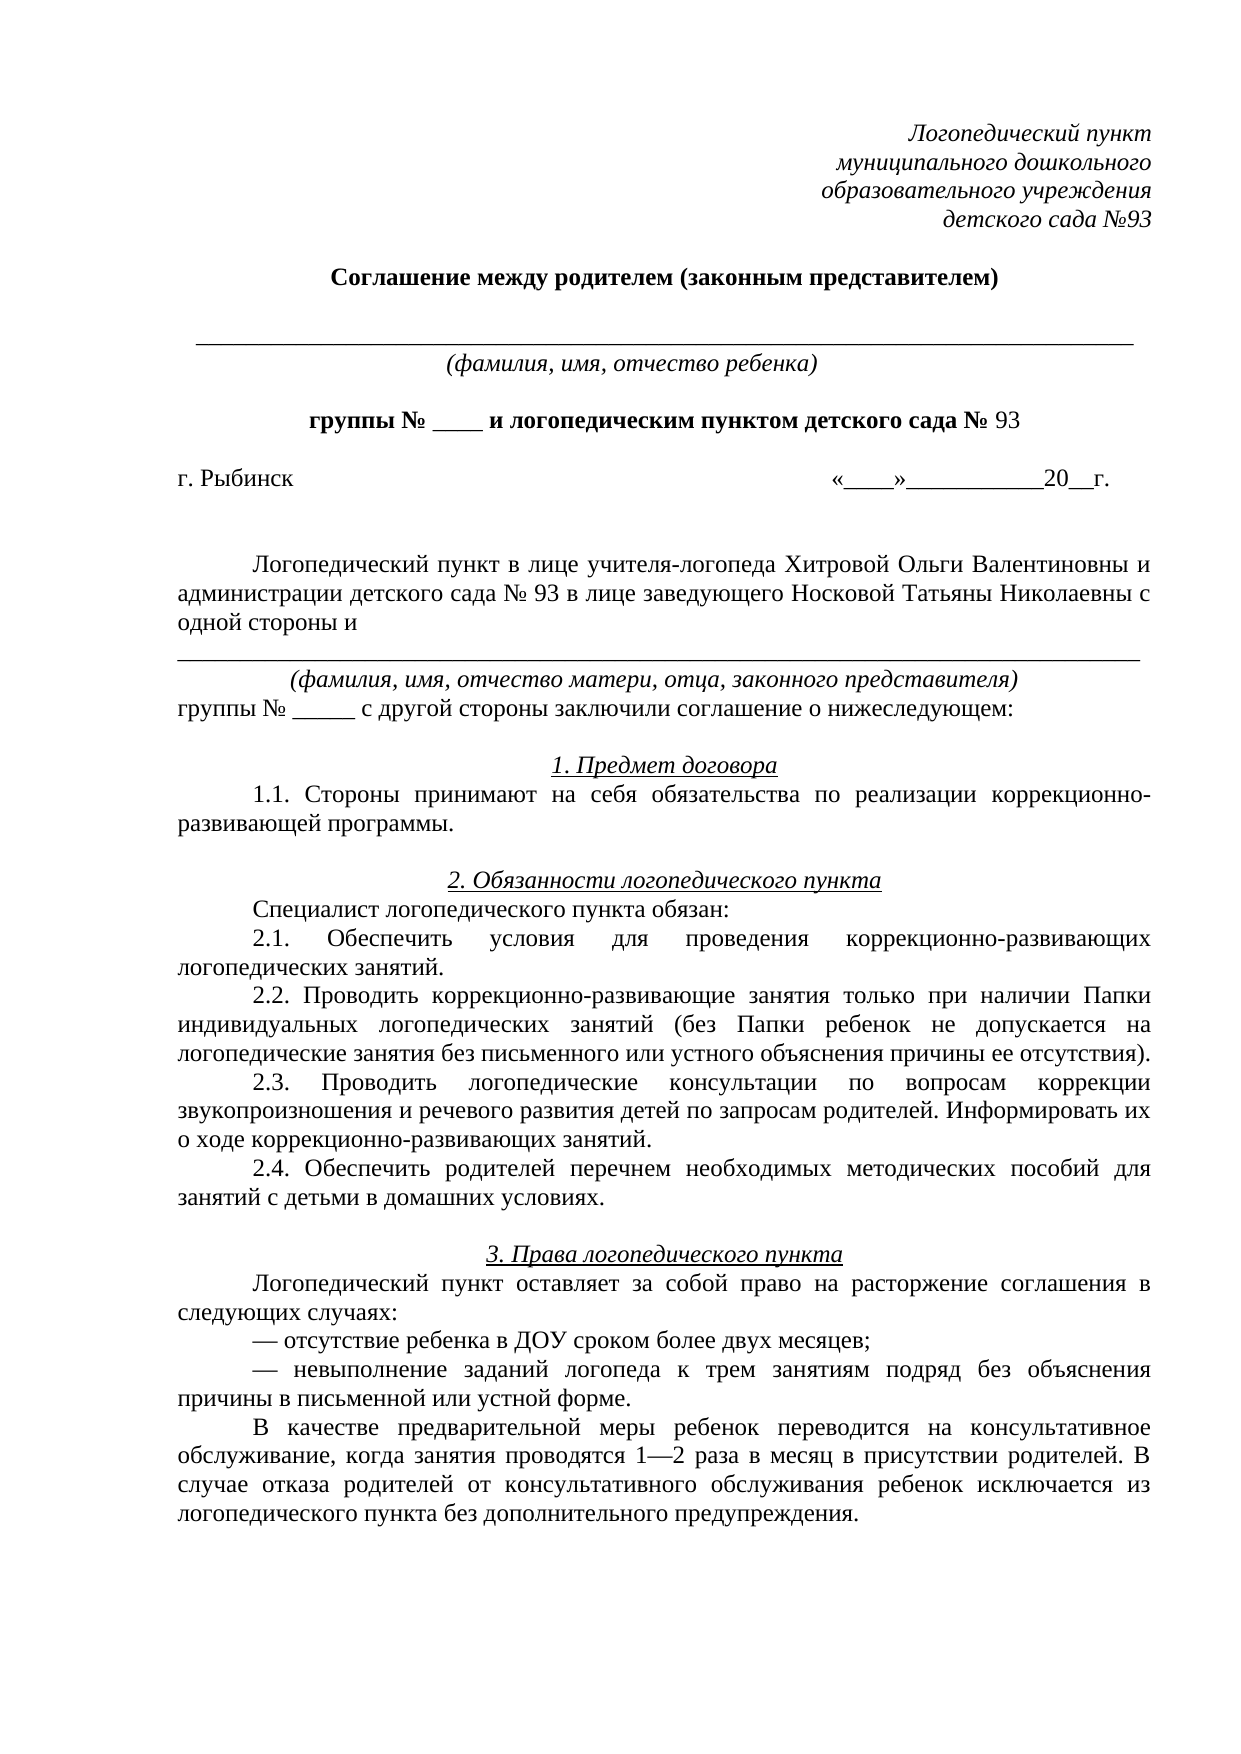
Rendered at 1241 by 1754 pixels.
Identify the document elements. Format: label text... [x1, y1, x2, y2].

text группы № _____ с другой стороны заключили соглашение о нижеследующем: [177, 693, 1152, 722]
text 2. Обязанности логопедического пункта [177, 866, 1152, 894]
text Соглашение между родителем (законным представителем) [177, 262, 1152, 291]
text 1.1. Стороны принимают на себя обязательства по реализации коррекционно-развивающей программы. [177, 779, 1152, 837]
text г. Рыбинск «____»___________20__г. [177, 463, 1152, 492]
text (фамилия, имя, отчество матери, отца, законного представителя) [177, 664, 1152, 693]
text муниципального дошкольного [177, 147, 1152, 176]
text 3. Права логопедического пункта [177, 1239, 1152, 1268]
text 1. Предмет договора [177, 751, 1152, 779]
text (фамилия, имя, отчество ребенка) [327, 348, 1152, 377]
text 2.3. Проводить логопедические консультации по вопросам коррекции звукопроизношения и речевого развития детей по запросам родителей. Информировать их о ходе коррекционно-развивающих занятий. [177, 1067, 1152, 1153]
text детского сада №93 [177, 204, 1152, 233]
text 2.2. Проводить коррекционно-развивающие занятия только при наличии Папки индивидуальных логопедических занятий (без Папки ребенок не допускается на логопедические занятия без письменного или устного объяснения причины ее отсутствия). [177, 981, 1152, 1067]
text — отсутствие ребенка в ДОУ сроком более двух месяцев; [177, 1326, 1152, 1354]
text В качестве предварительной меры ребенок переводится на консультативное обслуживание, когда занятия проводятся 1—2 раза в месяц в присутствии родителей. В случае отказа родителей от консультативного обслуживания ребенок исключается из логопедического пункта без дополнительного предупреждения. [177, 1412, 1152, 1527]
text группы № ____ и логопедическим пунктом детского сада № 93 [177, 406, 1152, 434]
text Логопедический пункт в лице учителя-логопеда Хитровой Ольги Валентиновны и администрации детского сада № 93 в лице заведующего Носковой Татьяны Николаевны с одной стороны и [177, 549, 1152, 636]
text 2.1. Обеспечить условия для проведения коррекционно-развивающих логопедических занятий. [177, 923, 1152, 981]
text _____________________________________________________________________________ [177, 636, 1152, 664]
text Логопедический пункт [177, 118, 1152, 147]
text Логопедический пункт оставляет за собой право на расторжение соглашения в следующих случаях: [177, 1268, 1152, 1326]
text — невыполнение заданий логопеда к трем занятиям подряд без объяснения причины в письменной или устной форме. [177, 1354, 1152, 1412]
text 2.4. Обеспечить родителей перечнем необходимых методических пособий для занятий с детьми в домашних условиях. [177, 1153, 1152, 1211]
text Специалист логопедического пункта обязан: [177, 894, 1152, 923]
text образовательного учреждения [177, 176, 1152, 204]
text ___________________________________________________________________________ [177, 319, 1152, 348]
